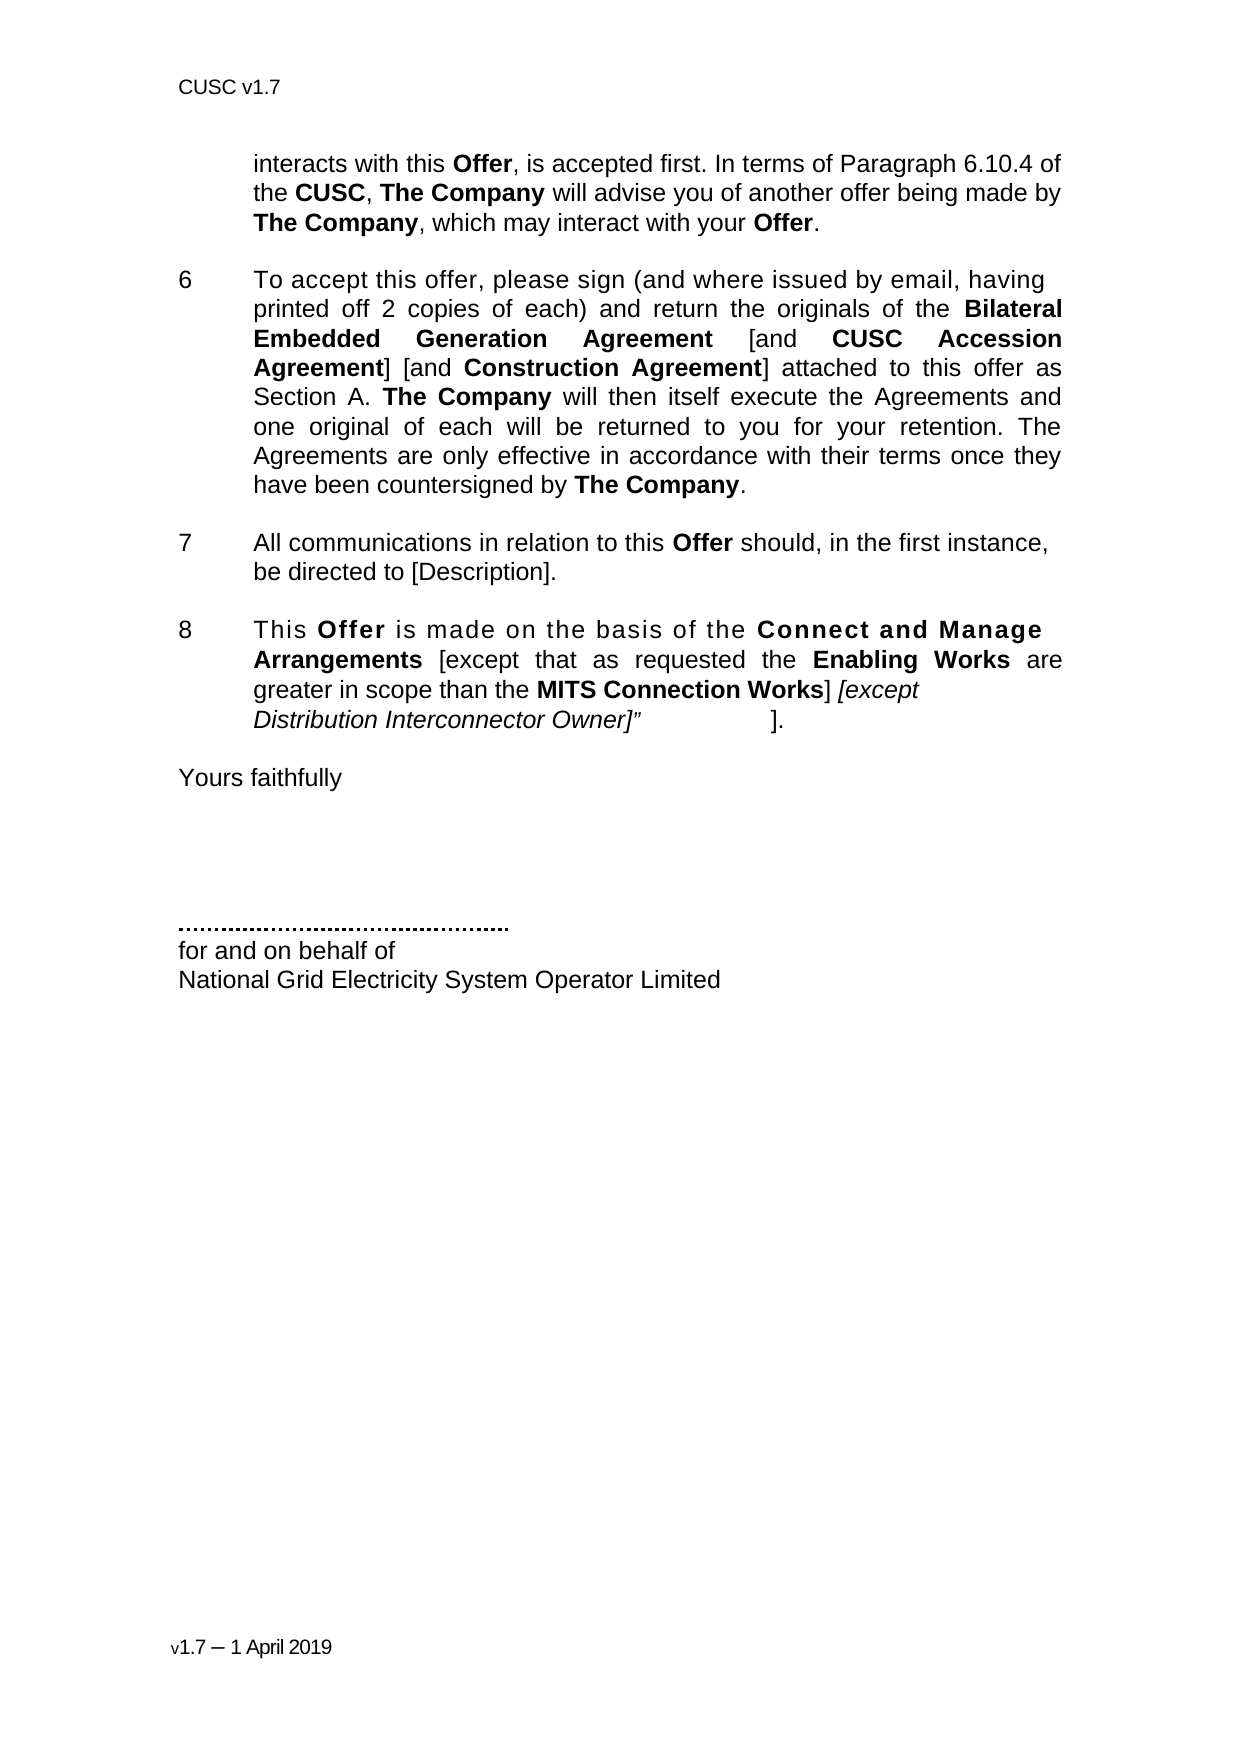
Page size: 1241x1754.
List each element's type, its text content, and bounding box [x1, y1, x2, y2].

text printed off 2 copies of each) and return the originals of the Bilateral Embedded Generation Agreement [and CUSC Accession Agreement] [and Construction Agreement] attached to this offer as Section A. The Company will then itself execute the Agreements and one original of each will be returned to you for your retention. The Agreements are only effective in accordance with their terms once they have been countersigned by The Company. [253, 294, 1063, 499]
text 8 This Offer is made on the basis of the Connect and Manage [178, 615, 1070, 644]
text Yours faithfully [178, 764, 1070, 792]
text Distribution Interconnector Owner]” ]. [253, 706, 1070, 734]
text 7 All communications in relation to this Offer should, in the first instance, [178, 528, 1070, 557]
text be directed to [Description]. [253, 557, 1070, 586]
text interacts with this Offer, is accepted first. In terms of Paragraph 6.10.4 of the CUSC, The Company will advise you of another offer being made by The Company, which may interact with your Offer. [253, 148, 1063, 237]
text 6 To accept this offer, please sign (and where issued by email, having [178, 266, 1070, 294]
text CUSC v1.7 [178, 75, 1070, 100]
text National Grid Electricity System Operator Limited [178, 965, 1070, 994]
text Arrangements [except that as requested the Enabling Works are greater in scope than the MITS Connection Works] [except [253, 644, 1063, 705]
text v1.7 – 1 April 2019 [171, 1634, 1070, 1659]
text for and on behalf of [178, 937, 1070, 965]
